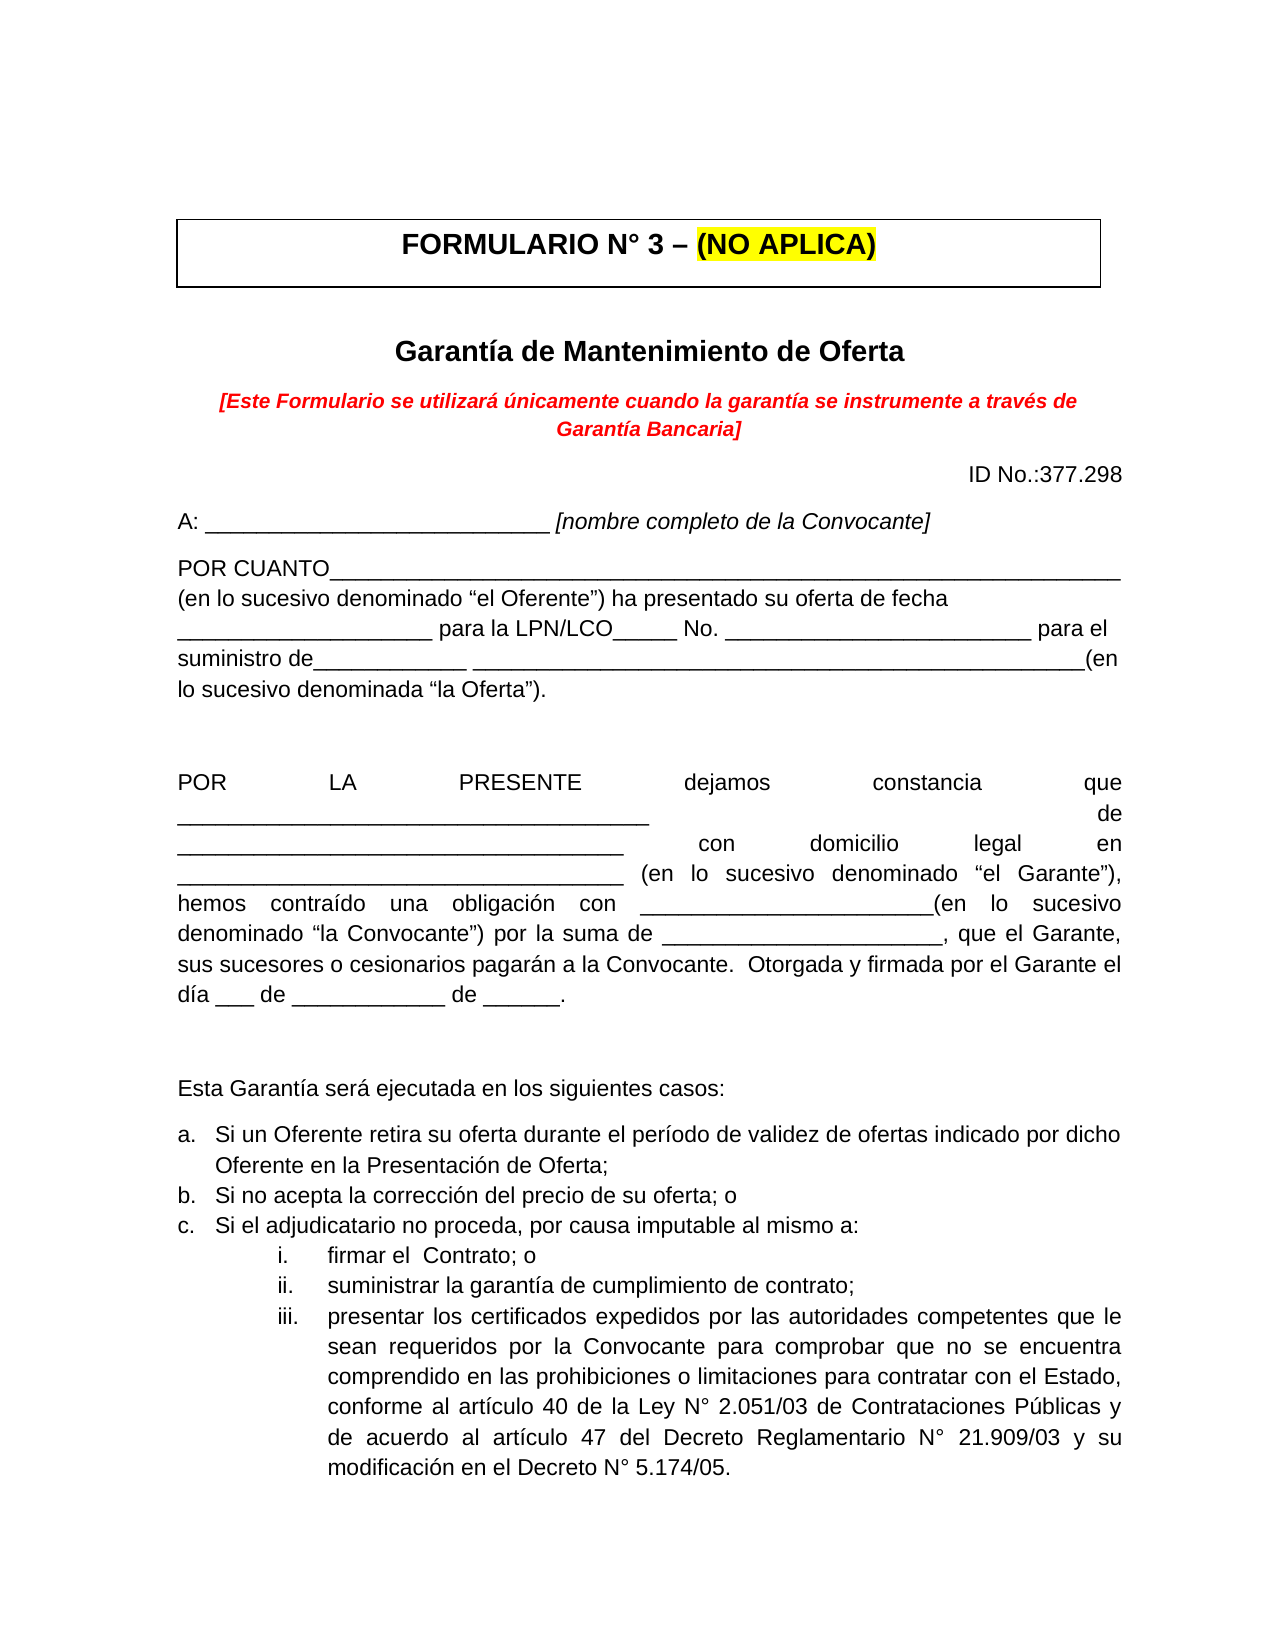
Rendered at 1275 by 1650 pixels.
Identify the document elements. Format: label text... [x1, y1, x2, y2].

text POR LA PRESENTE dejamos constancia que _____________________________________ de ___________________________________ con domicilio legal en ___________________________________ (en lo sucesivo denominado “el Garante”), hemos contraído una obligación con _______________________(en lo sucesivo denominado “la Convocante”) por la suma de ______________________, que el Garante, sus sucesores o cesionarios pagarán a la Convocante. Otorgada y firmada por el Garante el día ___ de ____________ de ______. [177, 769, 1122, 1007]
subtitle presentar los certificados expedidos por las autoridades competentes que le sean requeridos por la Convocante para comprobar que no se encuentra comprendido en las prohibiciones o limitaciones para contratar con el Estado, conforme al artículo 40 de la Ley N° 2.051/03 de Contrataciones Públicas y de acuerdo al artículo 47 del Decreto Reglamentario N° 21.909/03 y su modificación en el Decreto N° 5.174/05. [277, 1303, 1122, 1480]
subtitle suministrar la garantía de cumplimiento de contrato; [277, 1272, 1122, 1299]
text Garantía de Mantenimiento de Oferta [177, 211, 1122, 368]
text POR CUANTO______________________________________________________________ (en lo sucesivo denominado “el Oferente”) ha presentado su oferta de fecha ____________________ para la LPN/LCO_____ No. ________________________ para el suministro de____________ ________________________________________________(en lo sucesivo denominada “la Oferta”). [177, 555, 1122, 702]
subtitle Si el adjudicatario no proceda, por causa imputable al mismo a: [177, 1212, 1122, 1238]
text A: ___________________________ [nombre completo de la Convocante] [177, 508, 1122, 534]
text ID No.:377.298 [177, 461, 1122, 487]
subtitle firmar el Contrato; o [277, 1242, 1122, 1269]
subtitle Si un Oferente retira su oferta durante el período de validez de ofertas indicado por dicho Oferente en la Presentación de Oferta; [177, 1121, 1122, 1178]
text Esta Garantía será ejecutada en los siguientes casos: [177, 1074, 1122, 1101]
subtitle Si no acepta la corrección del precio de su oferta; o [177, 1182, 1122, 1208]
text [Este Formulario se utilizará únicamente cuando la garantía se instrumente a través de Garantía Bancaria] [177, 389, 1122, 441]
